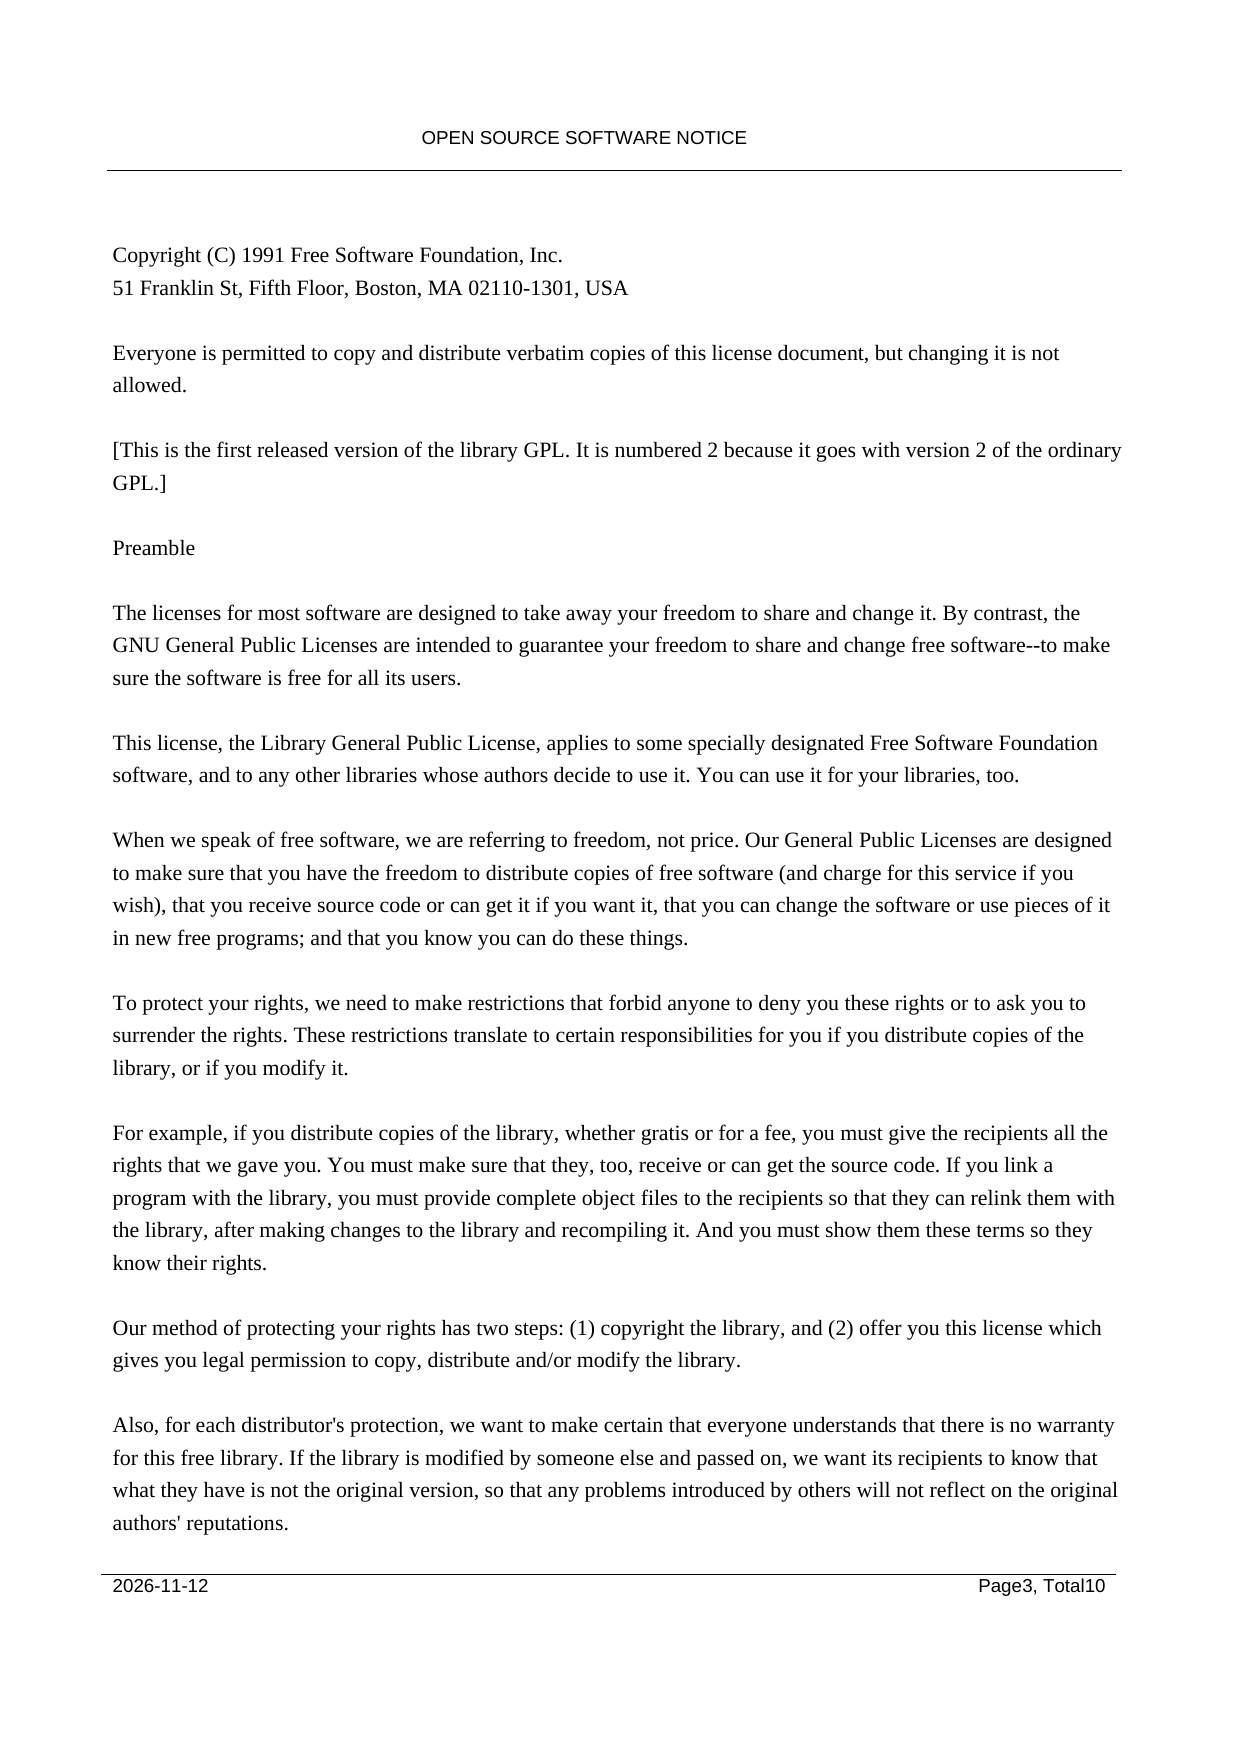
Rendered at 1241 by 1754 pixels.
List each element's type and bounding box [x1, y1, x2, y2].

text [112, 206, 1128, 1539]
